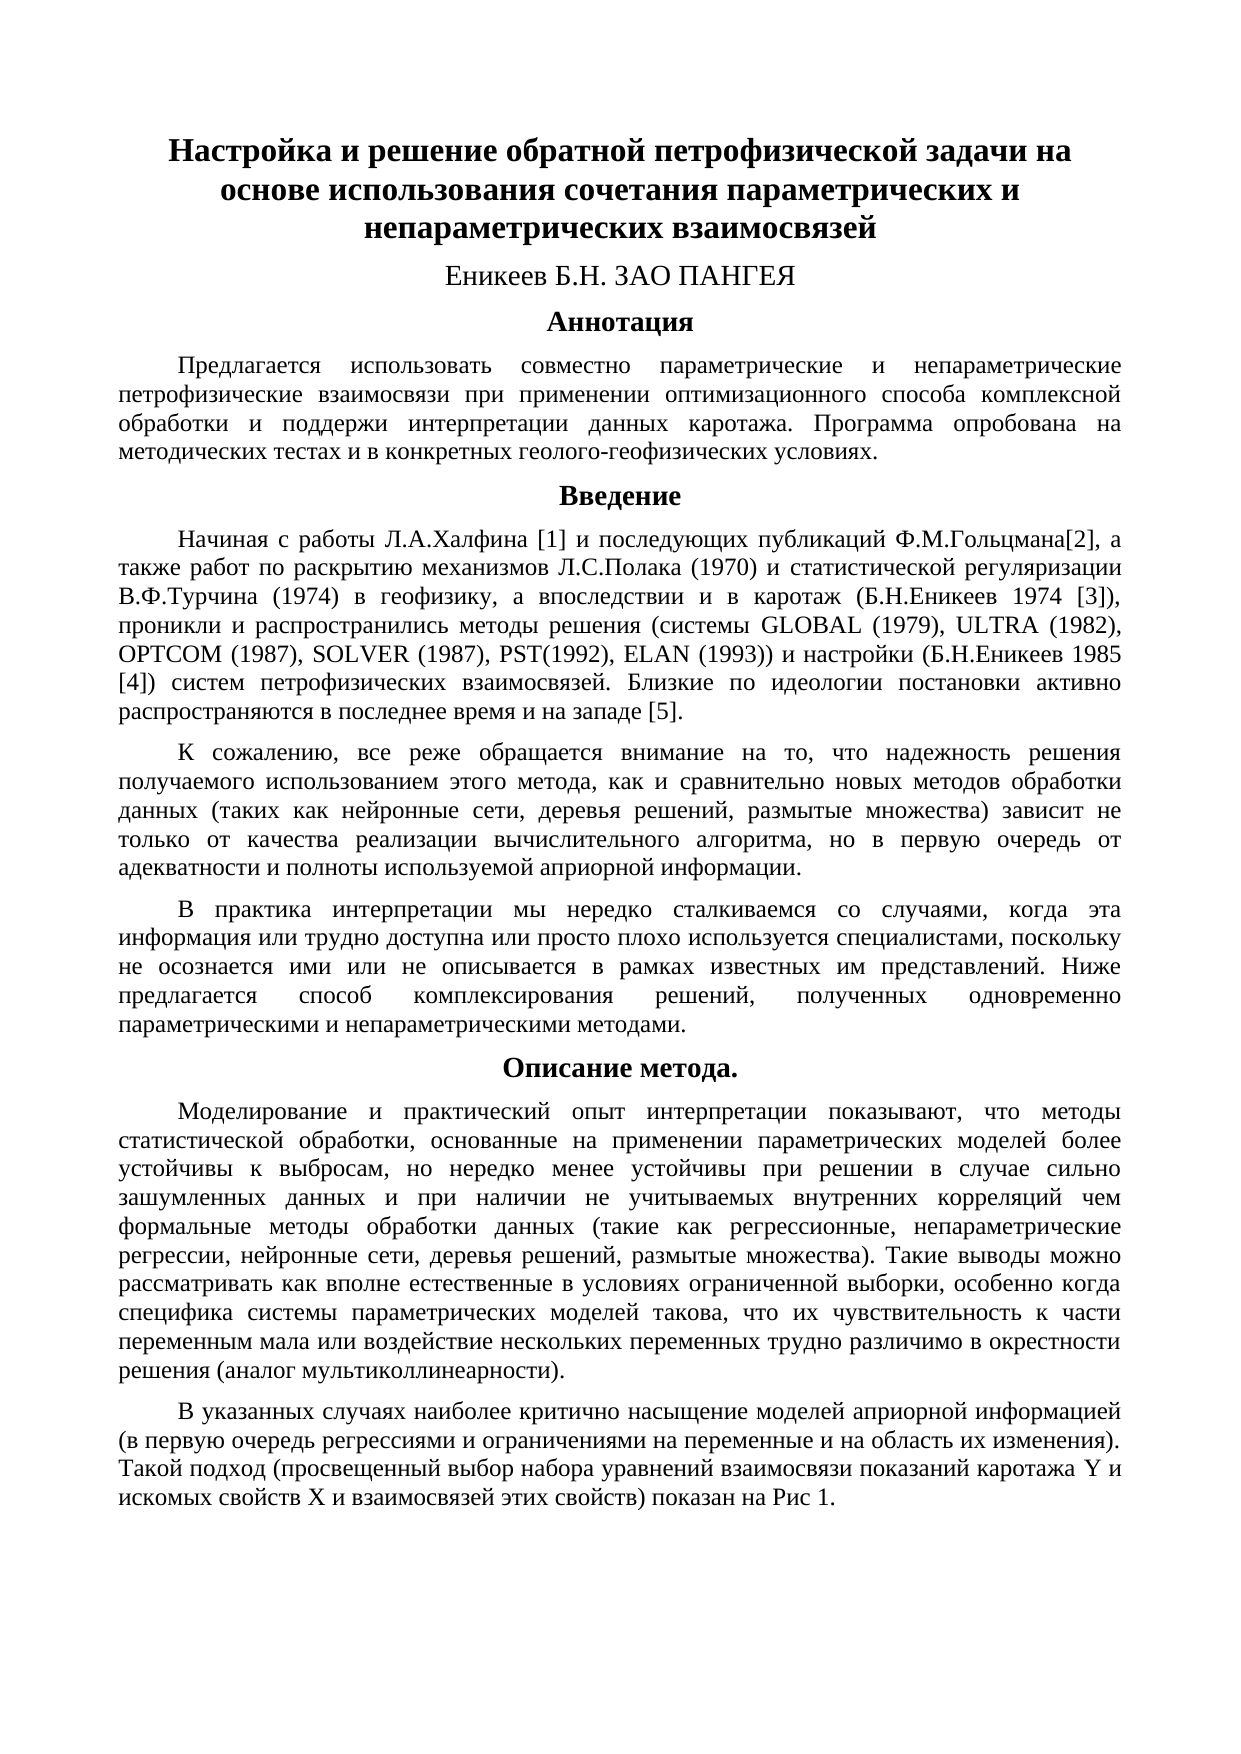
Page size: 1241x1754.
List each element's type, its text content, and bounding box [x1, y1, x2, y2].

text Начиная с работы Л.А.Халфина [1] и последующих публикаций Ф.М.Гольцмана[2], а также работ по раскрытию механизмов Л.С.Полака (1970) и cтатистической регуляризации В.Ф.Турчина (1974) в геофизику, а впоследствии и в каротаж (Б.Н.Еникеев 1974 [3]), проникли и распространились методы решения (системы GLOBAL (1979), ULTRA (1982), OPTCOM (1987), SOLVER (1987), PST(1992), ELAN (1993)) и настройки (Б.Н.Еникеев 1985 [4]) систем петрофизических взаимосвязей. Близкие по идеологии постановки активно распространяются в последнее время и на западе [5]. [118, 524, 1122, 725]
text Описание метода. [118, 1050, 1122, 1083]
text Аннотация [118, 304, 1122, 338]
text Еникеев Б.Н. ЗАО ПАНГЕЯ [118, 258, 1122, 292]
text В указанных случаях наиболее критично насыщение моделей априорной информацией (в первую очередь регрессиями и ограничениями на переменные и на область их изменения). Такой подход (просвещенный выбор набора уравнений взаимосвязи показаний каротажа Y и искомых свойств X и взаимосвязей этих свойств) показан на Рис 1. [118, 1396, 1122, 1511]
text Введение [118, 478, 1122, 511]
text Предлагается использовать совместно параметрические и непараметрические петрофизические взаимосвязи при применении оптимизационного способа комплексной обработки и поддержи интерпретации данных каротажа. Программа опробована на методических тестах и в конкретных геолого-геофизических условиях. [118, 350, 1122, 465]
text Моделирование и практический опыт интерпретации показывают, что методы статистической обработки, основанные на применении параметрических моделей более устойчивы к выбросам, но нередко менее устойчивы при решении в случае сильно зашумленных данных и при наличии не учитываемых внутренних корреляций чем формальные методы обработки данных (такие как регрессионные, непараметрические регрессии, нейронные сети, деревья решений, размытые множества). Такие выводы можно рассматривать как вполне естественные в условиях ограниченной выборки, особенно когда специфика системы параметрических моделей такова, что их чувствительность к части переменным мала или воздействие нескольких переменных трудно различимо в окрестности решения (аналог мультиколлинеарности). [118, 1096, 1122, 1383]
text К сожалению, все реже обращается внимание на то, что надежность решения получаемого использованием этого метода, как и cравнительно новых методов обработки данных (таких как нейронные сети, деревья решений, размытые множества) зависит не только от качества реализации вычислительного алгоритма, но в первую очередь от адекватности и полноты используемой априорной информации. [118, 737, 1122, 881]
text В практика интерпретации мы нередко сталкиваемся со случаями, когда эта информация или трудно доступна или просто плохо используется специалистами, поскольку не осознается ими или не описывается в рамках известных им представлений. Ниже предлагается способ комплексирования решений, полученных одновременно параметрическими и непараметрическими методами. [118, 894, 1122, 1037]
text Настройка и решение обратной петрофизической задачи на основе использования сочетания параметрических и непараметрических взаимосвязей [118, 131, 1122, 246]
